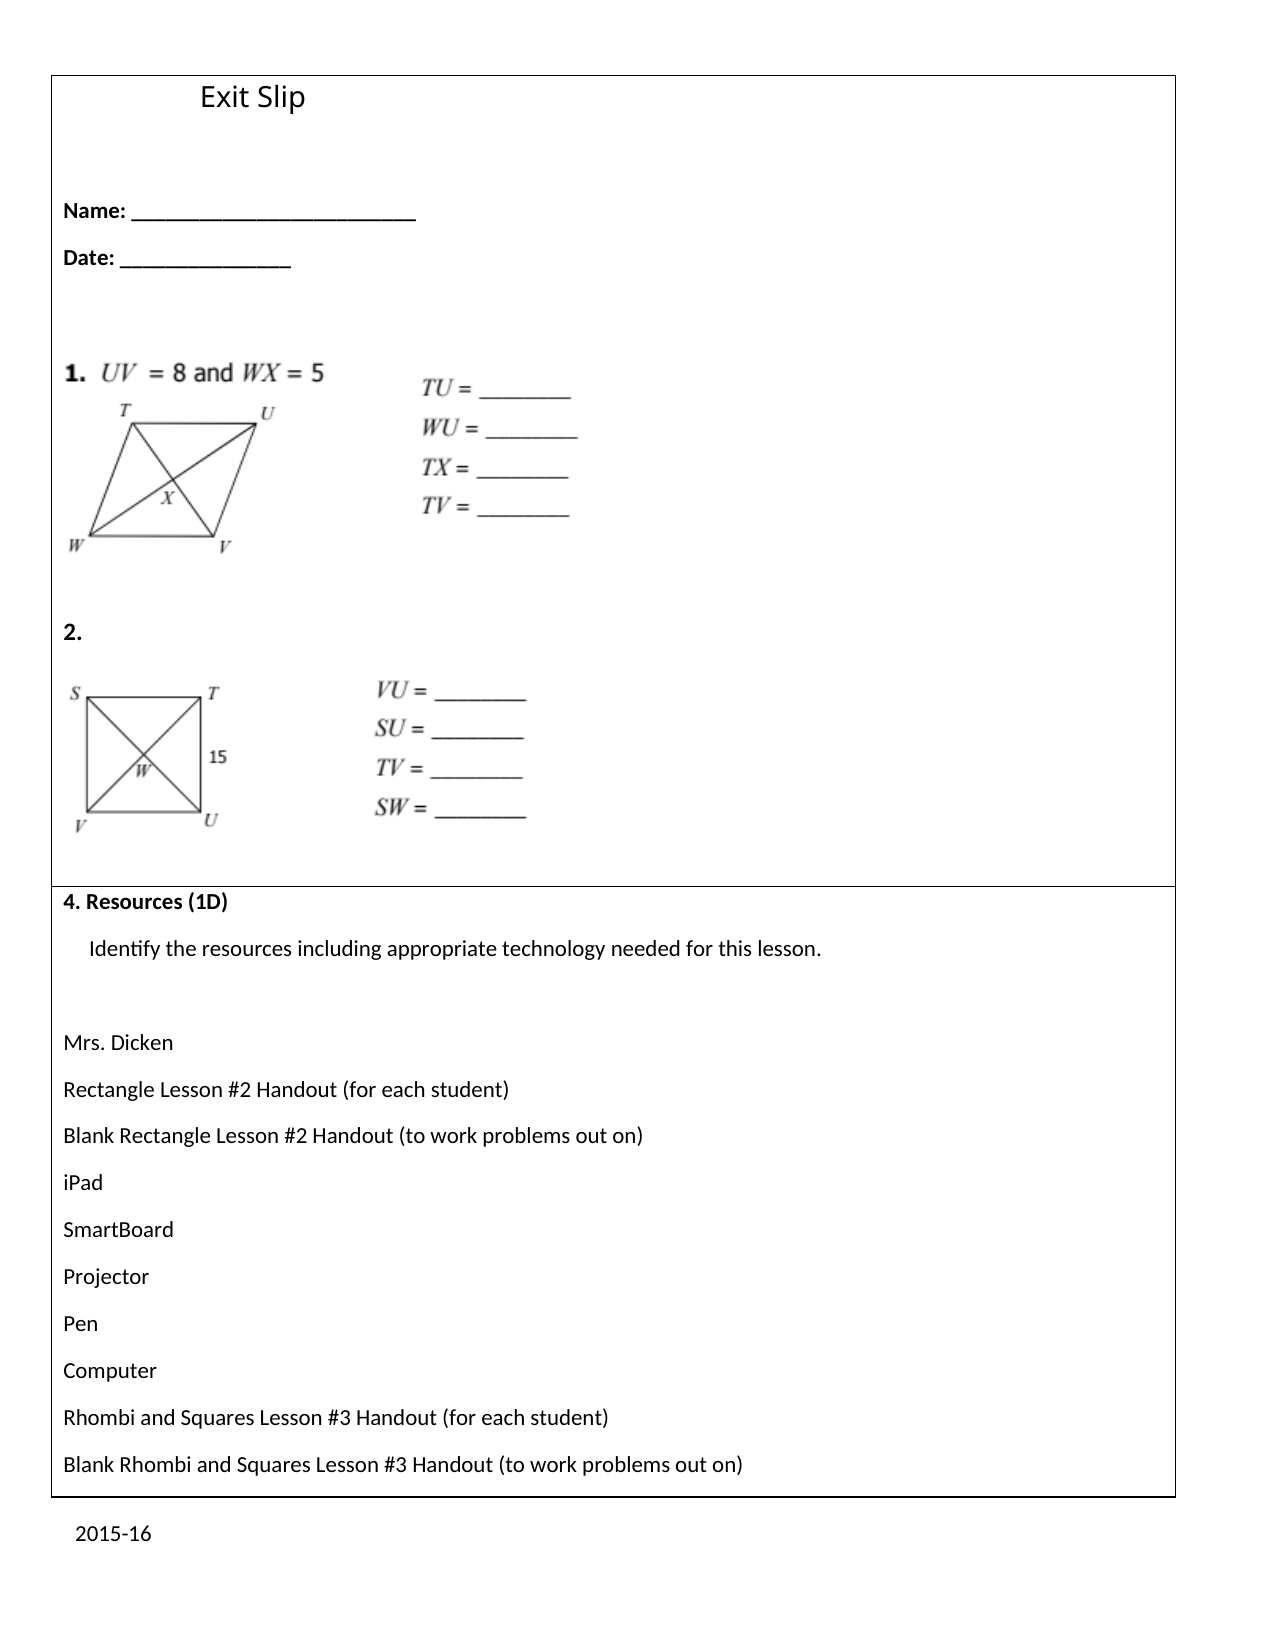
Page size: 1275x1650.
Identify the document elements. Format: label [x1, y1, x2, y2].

table_cell [52, 887, 1175, 1496]
table_cell [52, 76, 1175, 886]
